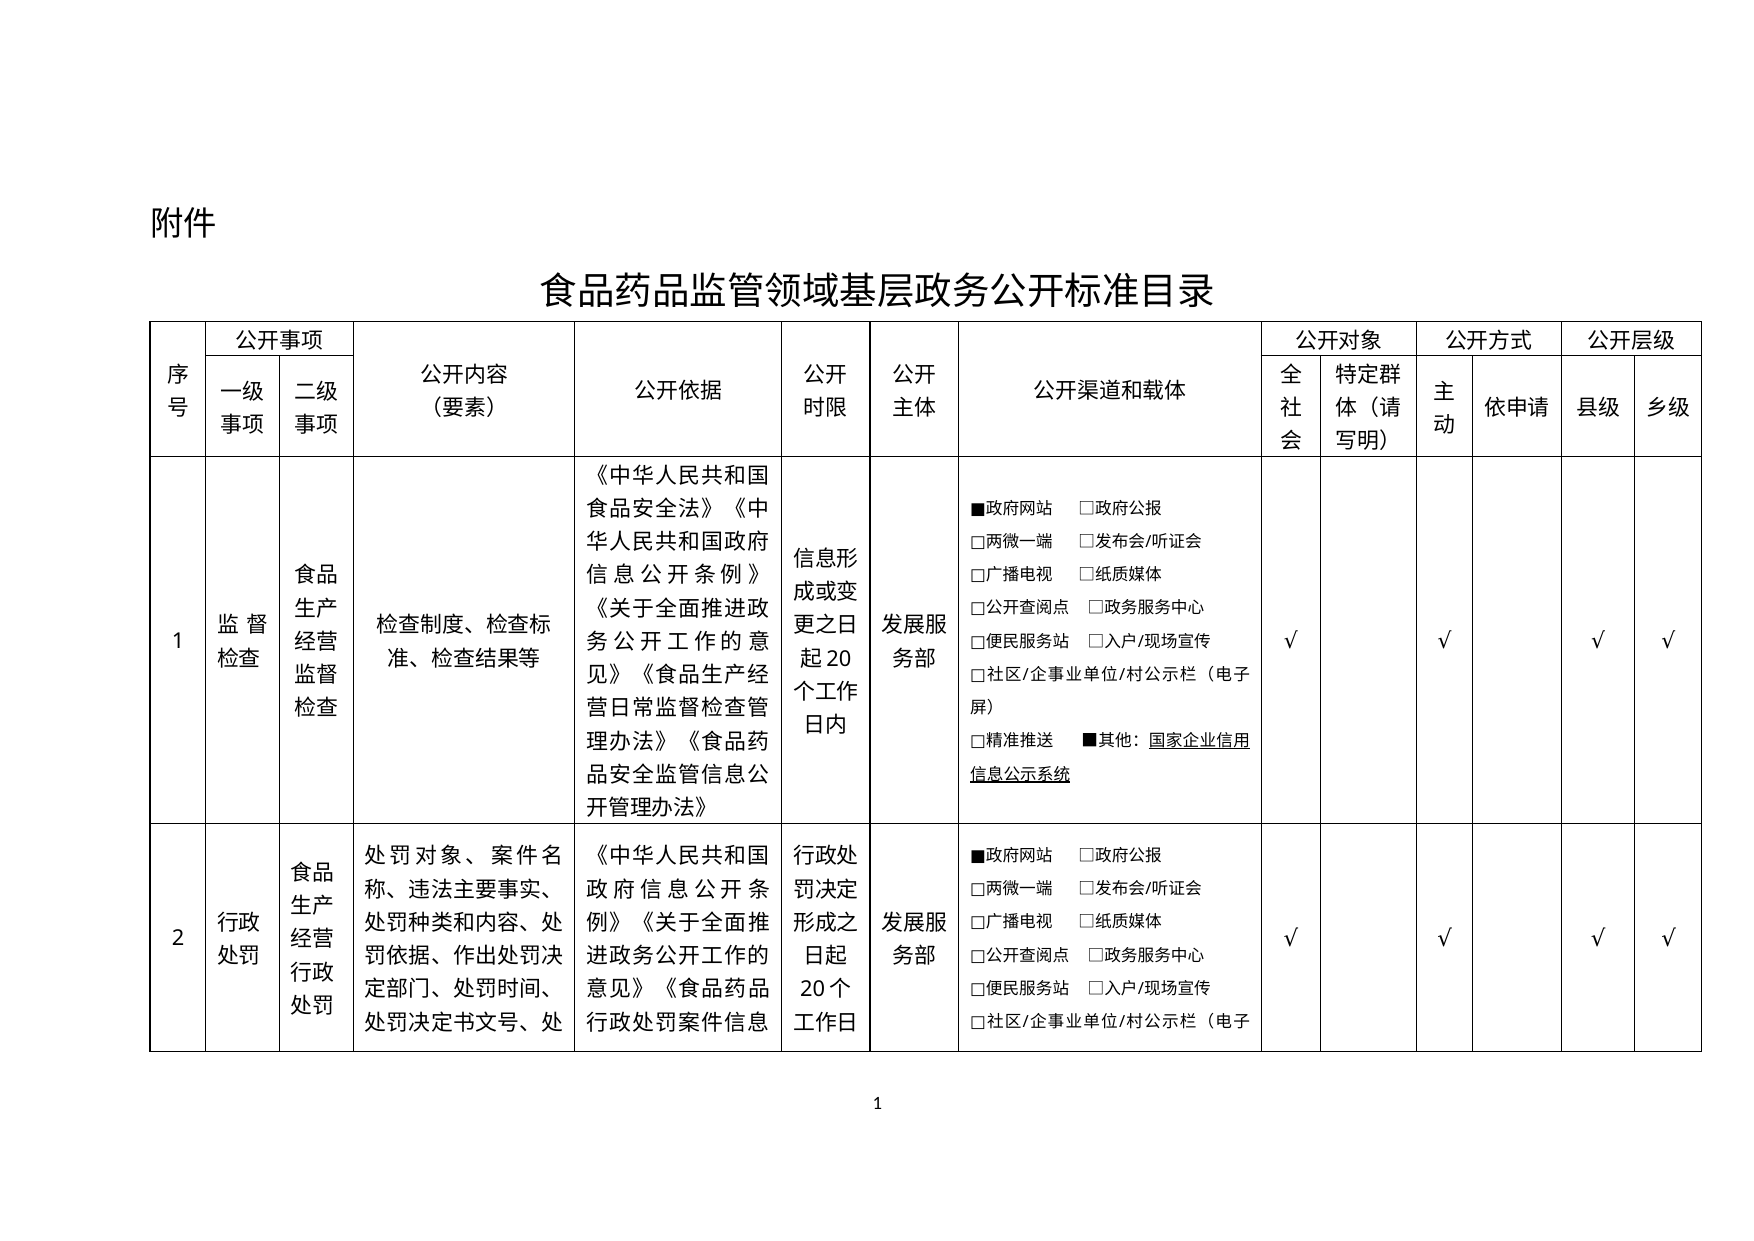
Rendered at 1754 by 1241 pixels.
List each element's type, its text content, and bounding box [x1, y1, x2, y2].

table_cell 主动 [1417, 356, 1472, 456]
table_cell √ [1417, 457, 1472, 823]
table_header 公开 时限 [782, 322, 869, 456]
table_cell √ [1262, 824, 1320, 1051]
table_cell 行政处罚决定形成之日起20个工作日内 [782, 824, 869, 1051]
table_header 公开事项 [206, 322, 353, 355]
table_cell 《中华人民共和国食品安全法》《中华人民共和国政府信息公开条例》《关于全面推进政务公开工作的意见》《食品生产经营日常监督检查管理办法》《食品药品安全监管信息公开管理办法》 [575, 457, 781, 823]
table_header 公开方式 [1417, 322, 1561, 355]
table_cell [1473, 824, 1561, 1051]
table_cell 检查制度、检查标准、检查结果等 [354, 457, 574, 823]
table_cell ■政府网站 □政府公报 □两微一端 □发布会/听证会 □广播电视 □纸质媒体 □公开查阅点 □政务服务中心 □便民服务站 □入户/现场宣传 □社区/企事业单位/村公示栏（电子屏） □精准推送 ■其他：国家企业信用信息公示系统 [959, 457, 1261, 823]
table_cell 特定群体（请写明） [1321, 356, 1416, 456]
table_cell √ [1562, 457, 1634, 823]
table_header 公开渠道和载体 [959, 322, 1261, 456]
table_header 公开对象 [1262, 322, 1416, 355]
table_cell 全社会 [1262, 356, 1320, 456]
table_cell 信息形成或变更之日起20个工作日内 [782, 457, 869, 823]
table_cell 2 [151, 824, 205, 1051]
text 食品药品监管领域基层政务公开标准目录 [150, 254, 1604, 321]
table_cell 食品生产经营监督检查 [280, 457, 353, 823]
table_cell 1 [151, 457, 205, 823]
table_cell 乡级 [1635, 356, 1701, 456]
table_cell √ [1635, 824, 1701, 1051]
table_cell 发展服务部 [871, 457, 958, 823]
table_cell √ [1635, 457, 1701, 823]
table_cell [1321, 824, 1416, 1051]
table_cell √ [1262, 457, 1320, 823]
table_cell 行政处罚 [206, 824, 279, 1051]
table_cell 二级事项 [280, 356, 353, 456]
table_header 序号 [151, 322, 205, 456]
table_cell 食品生产经营行政处罚 [280, 824, 353, 1051]
table_cell [1473, 457, 1561, 823]
text 附件 [150, 188, 1604, 254]
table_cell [575, 824, 781, 1051]
table_header 公开 主体 [871, 322, 958, 456]
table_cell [959, 824, 1261, 1051]
table_cell √ [1562, 824, 1634, 1051]
table_header 公开依据 [575, 322, 781, 456]
table_cell [1321, 457, 1416, 823]
table_header 公开层级 [1562, 322, 1701, 355]
table_cell 监督检查 [206, 457, 279, 823]
table_cell 发展服务部 [871, 824, 958, 1051]
table_header 公开内容 （要素） [354, 322, 574, 456]
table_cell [354, 824, 574, 1051]
table_cell 依申请 [1473, 356, 1561, 456]
table_cell 一级事项 [206, 356, 279, 456]
table_cell √ [1417, 824, 1472, 1051]
table_cell 县级 [1562, 356, 1634, 456]
